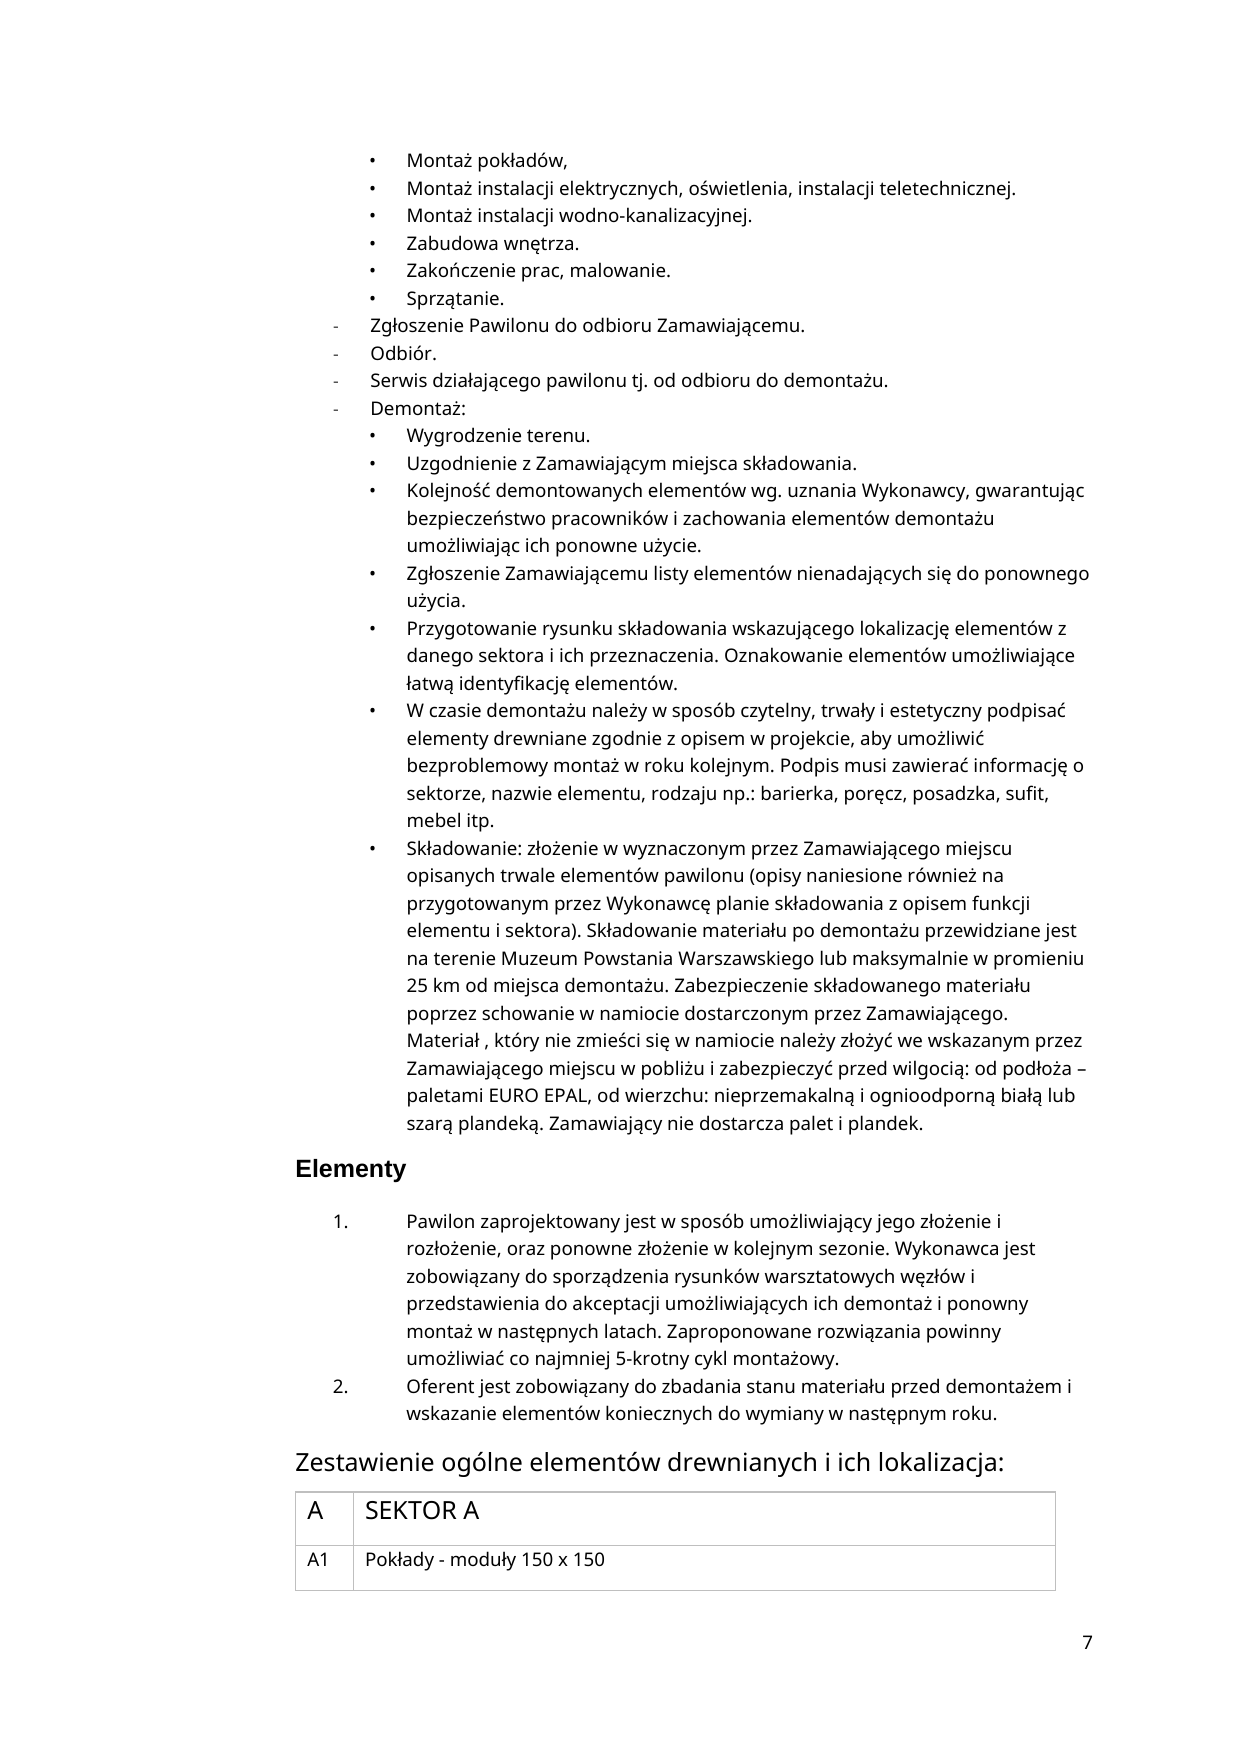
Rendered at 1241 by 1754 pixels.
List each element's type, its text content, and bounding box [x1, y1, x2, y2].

list Zabudowa wnętrza. [369, 230, 1093, 256]
list Składowanie: złożenie w wyznaczonym przez Zamawiającego miejscu opisanych trwale elementów pawilonu (opisy naniesione również na przygotowanym przez Wykonawcę planie składowania z opisem funkcji elementu i sektora). Składowanie materiału po demontażu przewidziane jest na terenie Muzeum Powstania Warszawskiego lub maksymalnie w promieniu 25 km od miejsca demontażu. Zabezpieczenie składowanego materiału poprzez schowanie w namiocie dostarczonym przez Zamawiającego. Materiał , który nie zmieści się w namiocie należy złożyć we wskazanym przez Zamawiającego miejscu w pobliżu i zabezpieczyć przed wilgocią: od podłoża – paletami EURO EPAL, od wierzchu: nieprzemakalną i ognioodporną białą lub szarą plandeką. Zamawiający nie dostarcza palet i plandek. [369, 835, 1093, 1136]
list Pawilon zaprojektowany jest w sposób umożliwiający jego złożenie i rozłożenie, oraz ponowne złożenie w kolejnym sezonie. Wykonawca jest zobowiązany do sporządzenia rysunków warsztatowych węzłów i przedstawienia do akceptacji umożliwiających ich demontaż i ponowny montaż w następnych latach. Zaproponowane rozwiązania powinny umożliwiać co najmniej 5-krotny cykl montażowy. [333, 1208, 1093, 1371]
list Przygotowanie rysunku składowania wskazującego lokalizację elementów z danego sektora i ich przeznaczenia. Oznakowanie elementów umożliwiające łatwą identyfikację elementów. [369, 615, 1093, 696]
list Montaż pokładów, [369, 148, 1093, 173]
list Zgłoszenie Zamawiającemu listy elementów nienadających się do ponownego użycia. [369, 560, 1093, 613]
table_header SEKTOR A [354, 1493, 1055, 1545]
list Demontaż: [333, 395, 1093, 421]
list Sprzątanie. [369, 285, 1093, 311]
table_header A [296, 1493, 353, 1545]
table_cell Pokłady - moduły 150 x 150 [354, 1546, 1055, 1590]
subtitle Elementy [295, 1154, 1093, 1183]
list Kolejność demontowanych elementów wg. uznania Wykonawcy, gwarantując bezpieczeństwo pracowników i zachowania elementów demontażu umożliwiając ich ponowne użycie. [369, 478, 1093, 558]
subtitle Zestawienie ogólne elementów drewnianych i ich lokalizacja: [295, 1445, 1093, 1479]
list Uzgodnienie z Zamawiającym miejsca składowania. [369, 450, 1093, 476]
list W czasie demontażu należy w sposób czytelny, trwały i estetyczny podpisać elementy drewniane zgodnie z opisem w projekcie, aby umożliwić bezproblemowy montaż w roku kolejnym. Podpis musi zawierać informację o sektorze, nazwie elementu, rodzaju np.: barierka, poręcz, posadzka, sufit, mebel itp. [369, 698, 1093, 833]
list Montaż instalacji wodno-kanalizacyjnej. [369, 203, 1093, 228]
list Odbiór. [333, 340, 1093, 366]
list Wygrodzenie terenu. [369, 423, 1093, 448]
table_cell A1 [296, 1546, 353, 1590]
list Oferent jest zobowiązany do zbadania stanu materiału przed demontażem i wskazanie elementów koniecznych do wymiany w następnym roku. [333, 1373, 1093, 1426]
list Zakończenie prac, malowanie. [369, 258, 1093, 283]
list Serwis działającego pawilonu tj. od odbioru do demontażu. [333, 368, 1093, 393]
list Montaż instalacji elektrycznych, oświetlenia, instalacji teletechnicznej. [369, 175, 1093, 201]
list Zgłoszenie Pawilonu do odbioru Zamawiającemu. [333, 313, 1093, 338]
